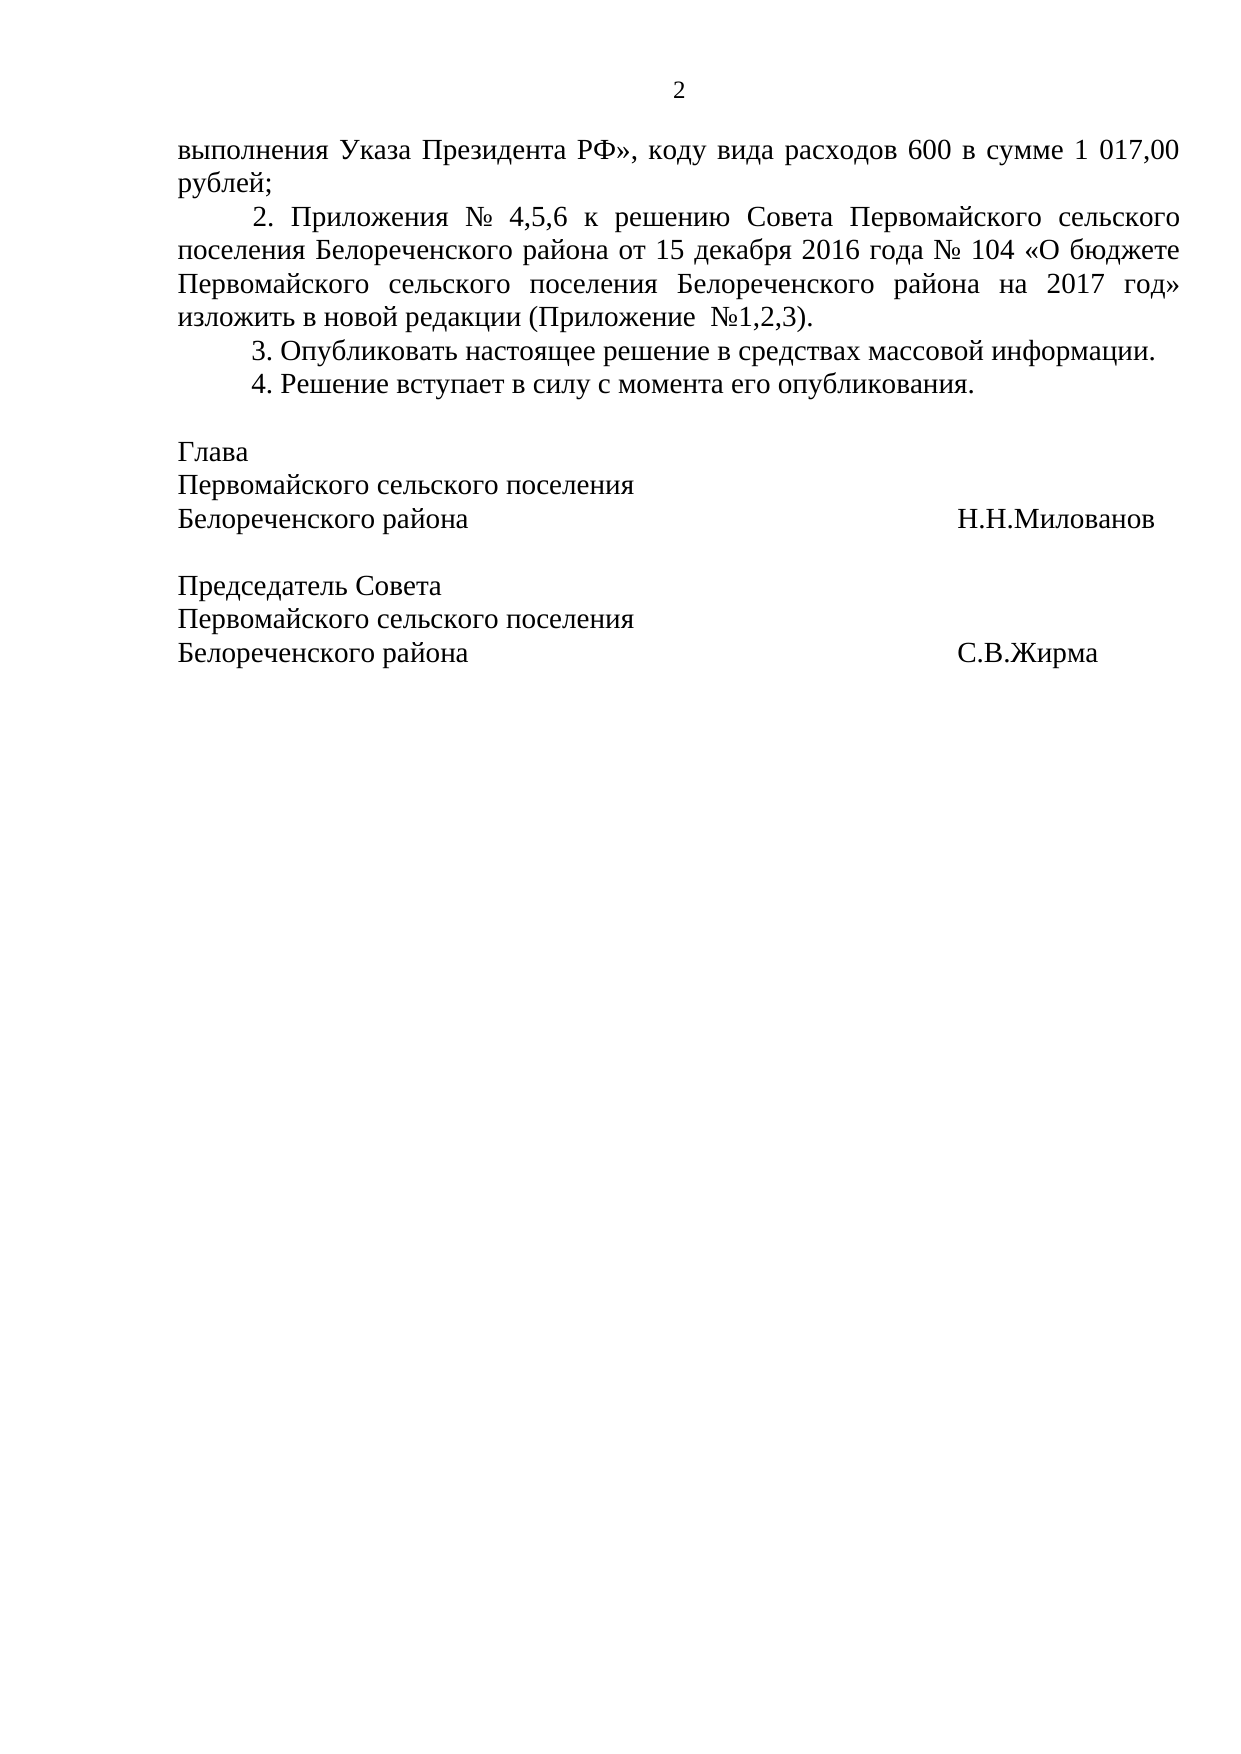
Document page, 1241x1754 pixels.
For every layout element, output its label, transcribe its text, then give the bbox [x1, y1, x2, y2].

text 2. Приложения № 4,5,6 к решению Совета Первомайского сельского поселения Белореченского района от 15 декабря 2016 года № 104 «О бюджете Первомайского сельского поселения Белореченского района на 2017 год» изложить в новой редакции (Приложение №1,2,3). [177, 199, 1181, 333]
text Первомайского сельского поселения [177, 467, 1181, 501]
text Белореченского района С.В.Жирма [177, 635, 1181, 668]
text 3. Опубликовать настоящее решение в средствах массовой информации. [177, 333, 1181, 367]
text 4. Решение вступает в силу с момента его опубликования. [177, 367, 1181, 400]
text Глава [177, 434, 1181, 467]
text Первомайского сельского поселения [177, 601, 1181, 635]
text Белореченского района Н.Н.Милованов [177, 501, 1181, 534]
text Председатель Совета [177, 568, 1181, 601]
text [177, 132, 1181, 199]
